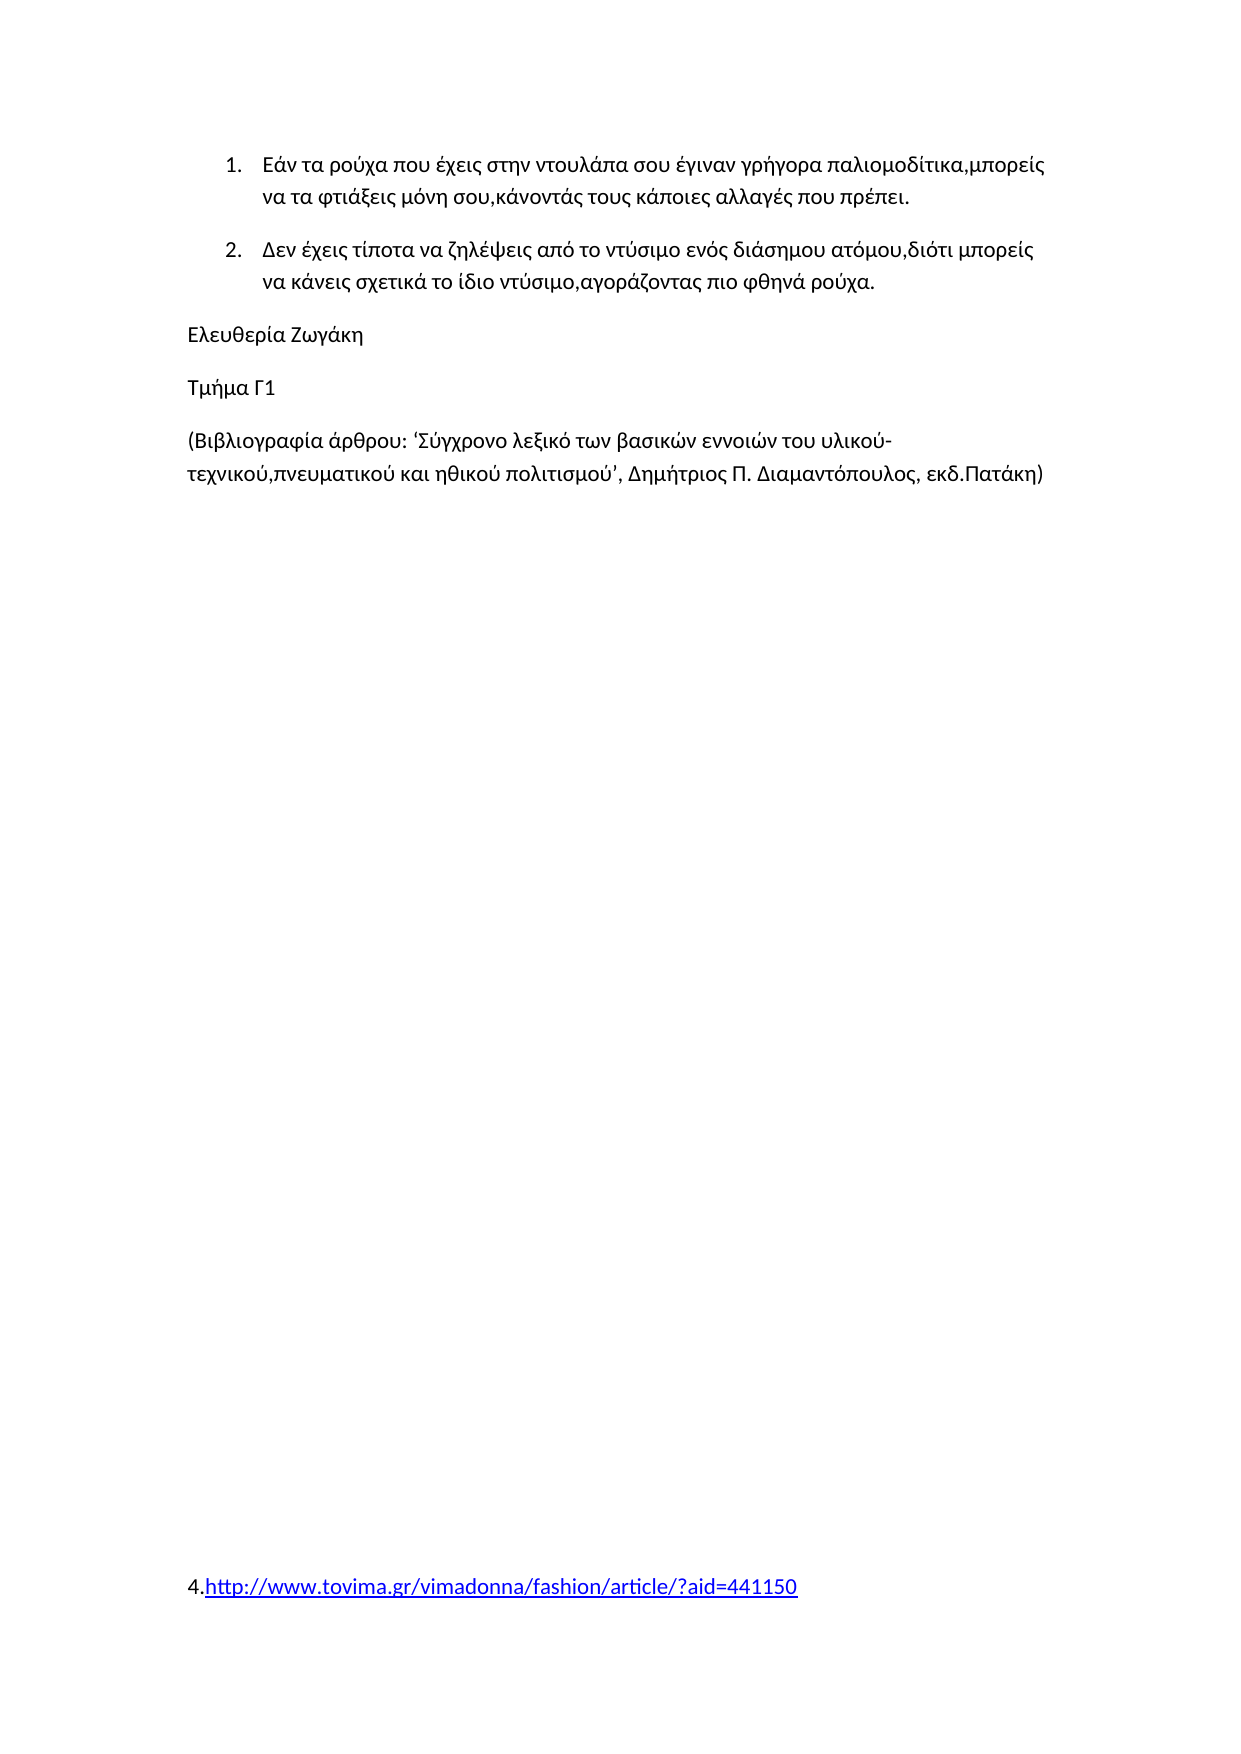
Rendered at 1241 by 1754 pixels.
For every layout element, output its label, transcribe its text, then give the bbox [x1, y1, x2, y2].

text Ελευθερία Ζωγάκη [187, 320, 1053, 348]
list Δεν έχεις τίποτα να ζηλέψεις από το ντύσιμο ενός διάσημου ατόμου,διότι μπορείς να κάνεις σχετικά το ίδιο ντύσιμο,αγοράζοντας πιο φθηνά ρούχα. [225, 235, 1053, 295]
list Εάν τα ρούχα που έχεις στην ντουλάπα σου έγιναν γρήγορα παλιομοδίτικα,μπορείς να τα φτιάξεις μόνη σου,κάνοντάς τους κάποιες αλλαγές που πρέπει. [225, 150, 1053, 210]
text Τμήμα Γ1 [187, 373, 1053, 401]
text 4.http://www.tovima.gr/vimadonna/fashion/article/?aid=441150 [187, 1572, 1053, 1600]
text (Βιβλιογραφία άρθρου: ‘Σύγχρονο λεξικό των βασικών εννοιών του υλικού-τεχνικού,πνευματικού και ηθικού πολιτισμού’, Δημήτριος Π. Διαμαντόπουλος, εκδ.Πατάκη) [187, 426, 1053, 487]
